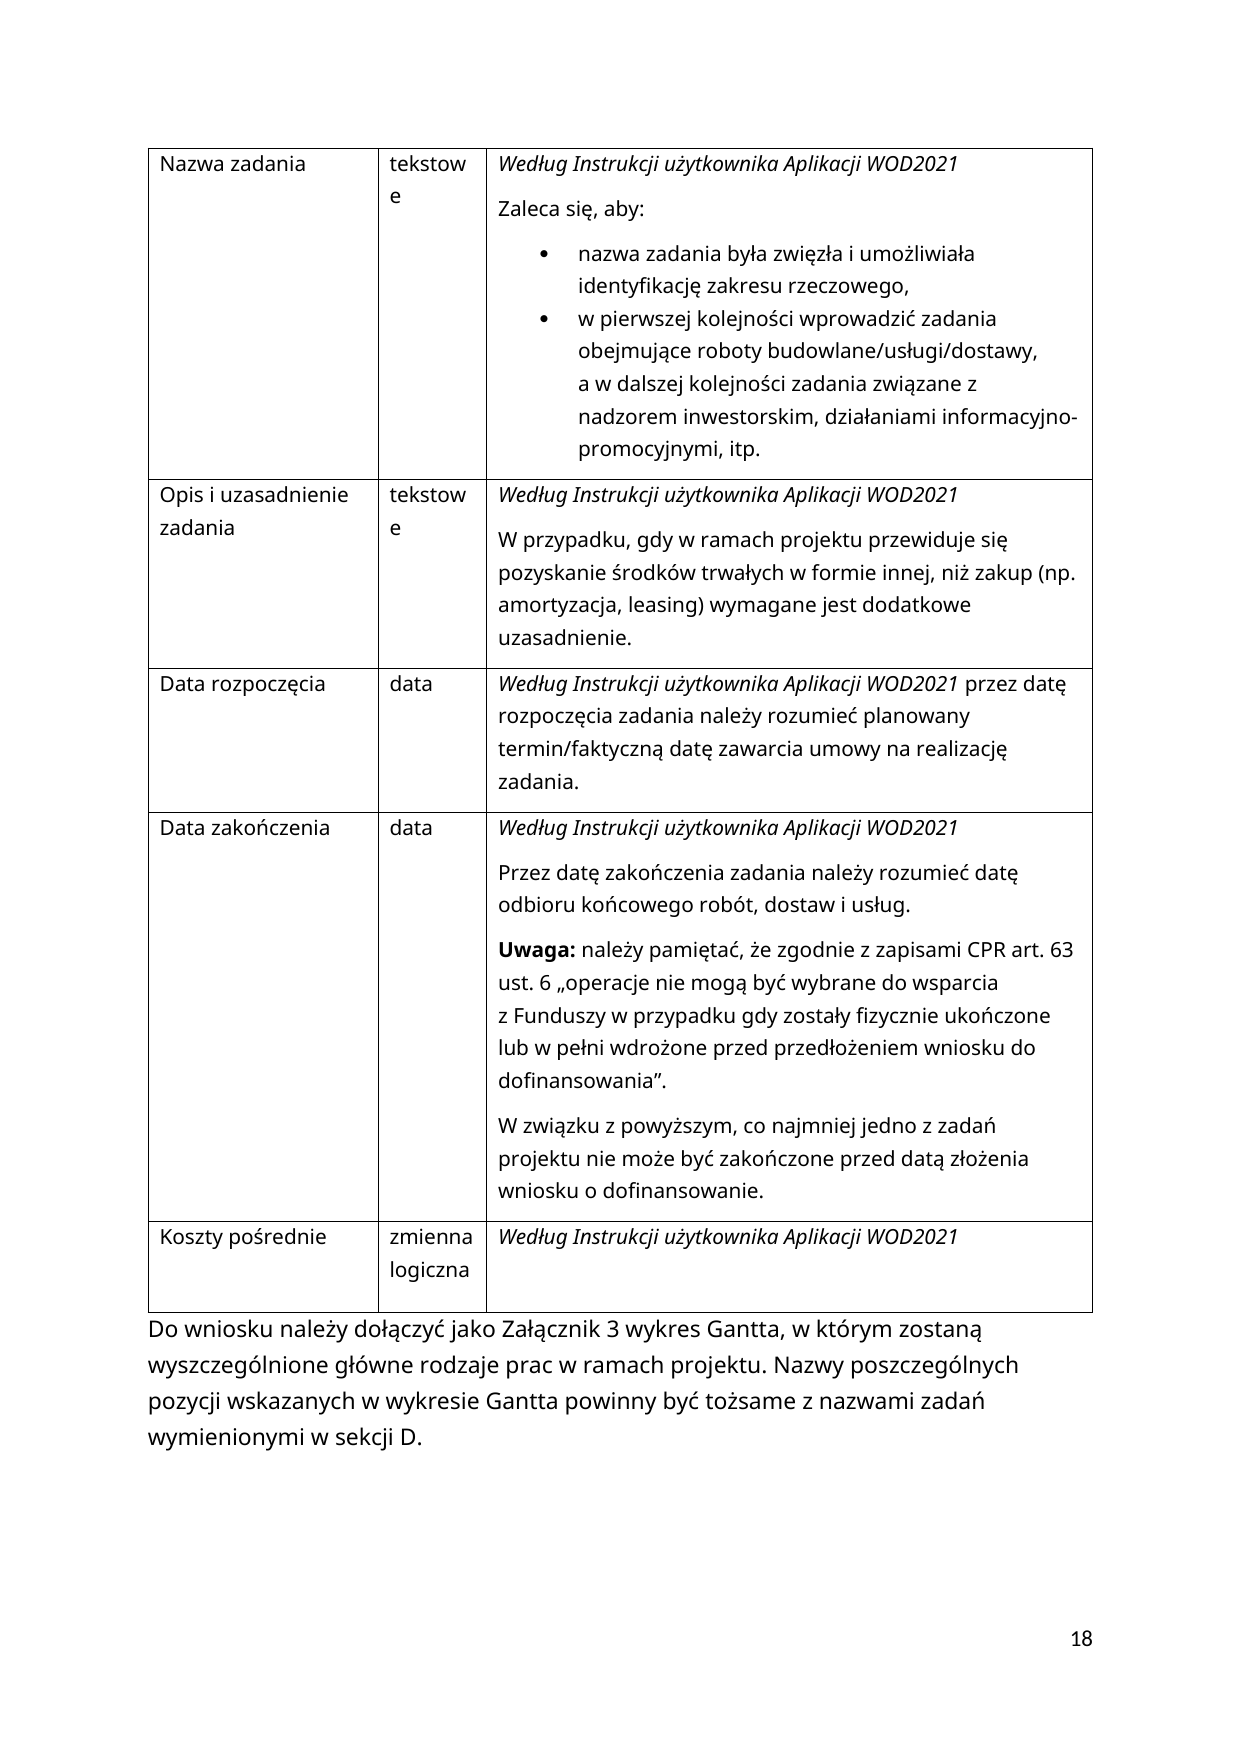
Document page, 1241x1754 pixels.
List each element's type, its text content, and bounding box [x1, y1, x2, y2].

table_cell Według Instrukcji użytkownika Aplikacji WOD2021 przez datę rozpoczęcia zadania należy rozumieć planowany termin/faktyczną datę zawarcia umowy na realizację zadania. [487, 669, 1092, 812]
table_cell Według Instrukcji użytkownika Aplikacji WOD2021 [487, 1222, 1092, 1312]
table_cell Według Instrukcji użytkownika Aplikacji WOD2021 Zaleca się, aby: nazwa zadania była zwięzła i umożliwiała identyfikację zakresu rzeczowego, w pierwszej kolejności wprowadzić zadania obejmujące roboty budowlane/usługi/dostawy, a w dalszej kolejności zadania związane z nadzorem inwestorskim, działaniami informacyjno-promocyjnymi, itp. [487, 149, 1092, 479]
table_cell data [379, 813, 486, 1221]
table_cell Nazwa zadania [149, 149, 378, 479]
table_cell zmienna logiczna [379, 1222, 486, 1312]
text Do wniosku należy dołączyć jako Załącznik 3 wykres Gantta, w którym zostaną wyszczególnione główne rodzaje prac w ramach projektu. Nazwy poszczególnych pozycji wskazanych w wykresie Gantta powinny być tożsame z nazwami zadań wymienionymi w sekcji D. [148, 1313, 1093, 1452]
table_cell Data zakończenia [149, 813, 378, 1221]
table_cell tekstowe [379, 480, 486, 668]
table_cell Koszty pośrednie [149, 1222, 378, 1312]
table_cell Opis i uzasadnienie zadania [149, 480, 378, 668]
table_cell tekstowe [379, 149, 486, 479]
table_cell Według Instrukcji użytkownika Aplikacji WOD2021 W przypadku, gdy w ramach projektu przewiduje się pozyskanie środków trwałych w formie innej, niż zakup (np. amortyzacja, leasing) wymagane jest dodatkowe uzasadnienie. [487, 480, 1092, 668]
table_cell data [379, 669, 486, 812]
table_cell Według Instrukcji użytkownika Aplikacji WOD2021 Przez datę zakończenia zadania należy rozumieć datę odbioru końcowego robót, dostaw i usług. Uwaga: należy pamiętać, że zgodnie z zapisami CPR art. 63 ust. 6 „operacje nie mogą być wybrane do wsparcia z Funduszy w przypadku gdy zostały fizycznie ukończone lub w pełni wdrożone przed przedłożeniem wniosku do dofinansowania”. W związku z powyższym, co najmniej jedno z zadań projektu nie może być zakończone przed datą złożenia wniosku o dofinansowanie. [487, 813, 1092, 1221]
table_cell Data rozpoczęcia [149, 669, 378, 812]
